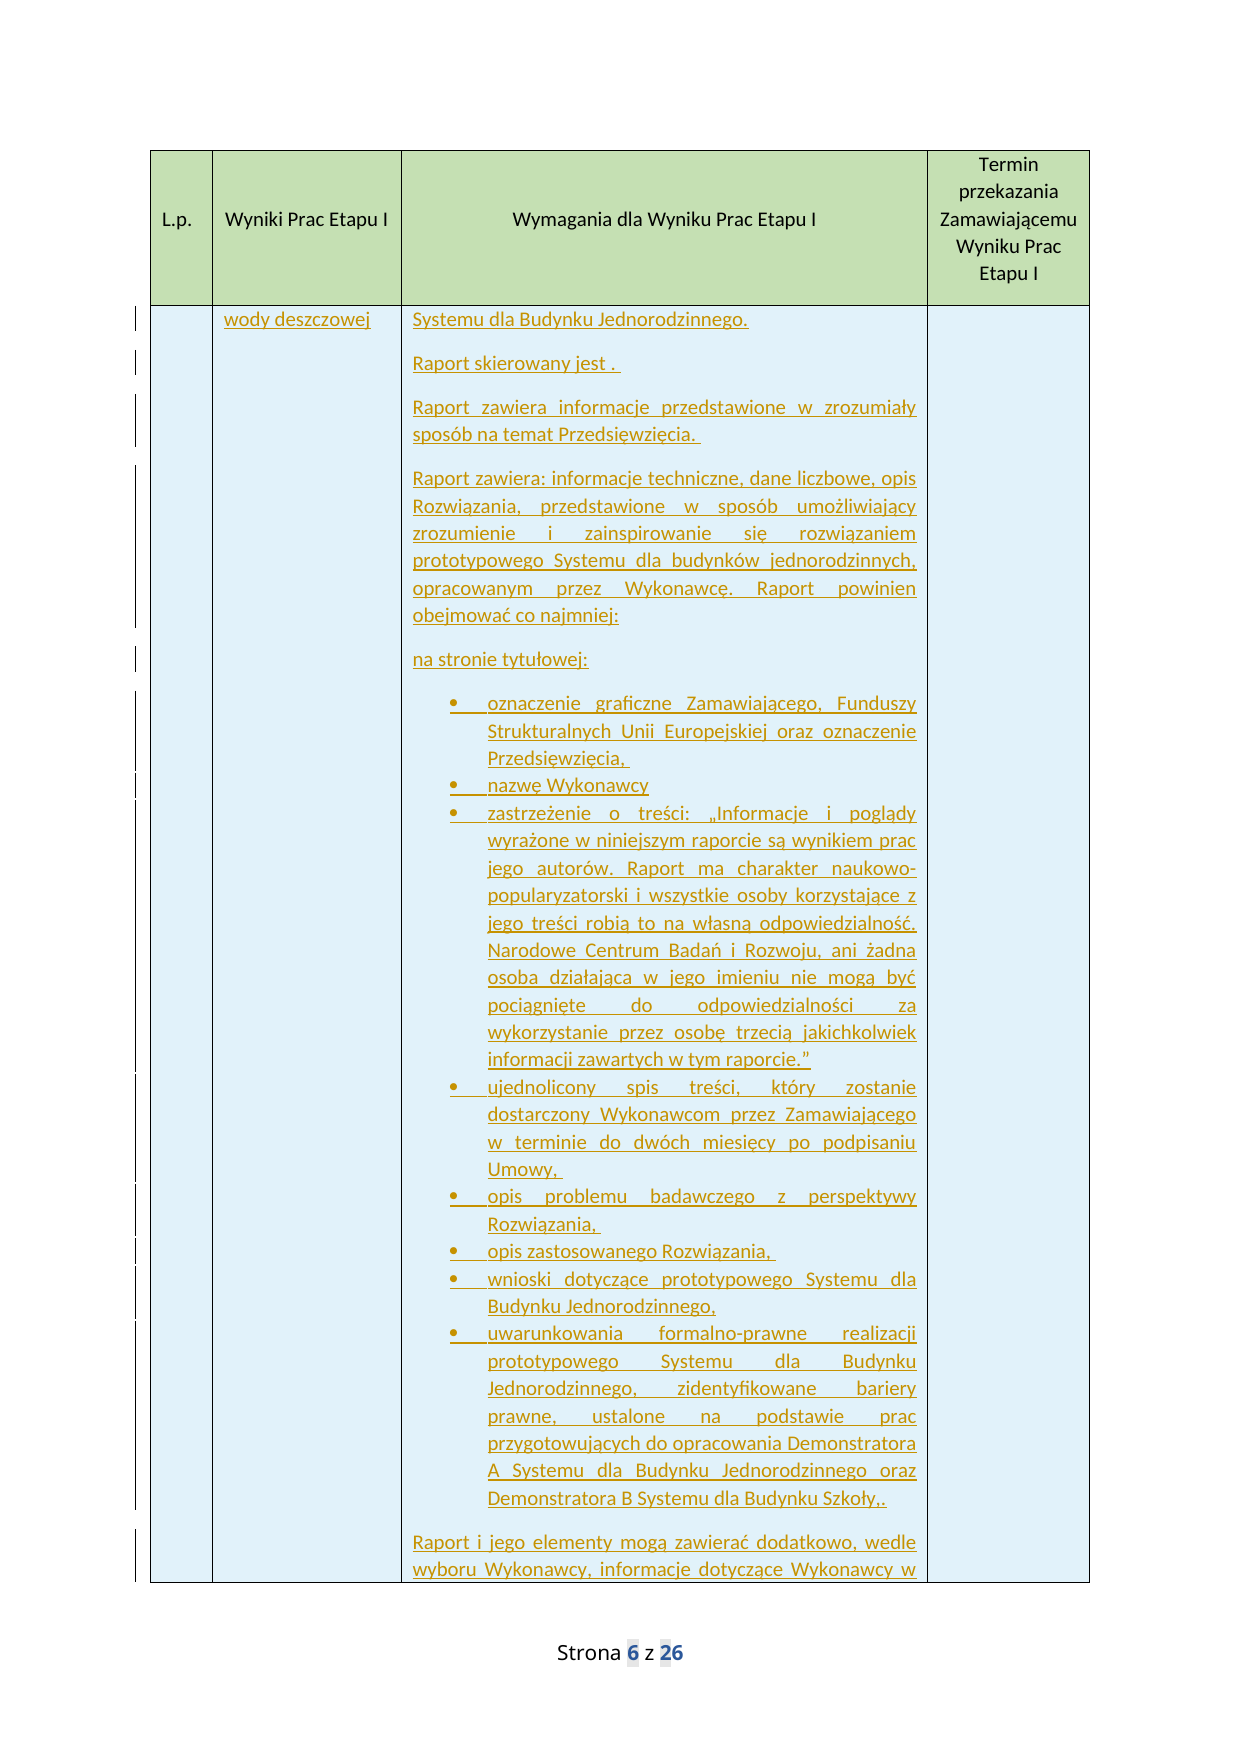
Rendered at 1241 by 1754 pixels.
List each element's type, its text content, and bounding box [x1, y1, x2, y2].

table_header Termin przekazania Zamawiającemu Wyniku Prac Etapu I [928, 151, 1089, 305]
table_header L.p. [151, 151, 212, 305]
table_header Wymagania dla Wyniku Prac Etapu I [402, 151, 927, 305]
table_header Wyniki Prac Etapu I [213, 151, 401, 305]
